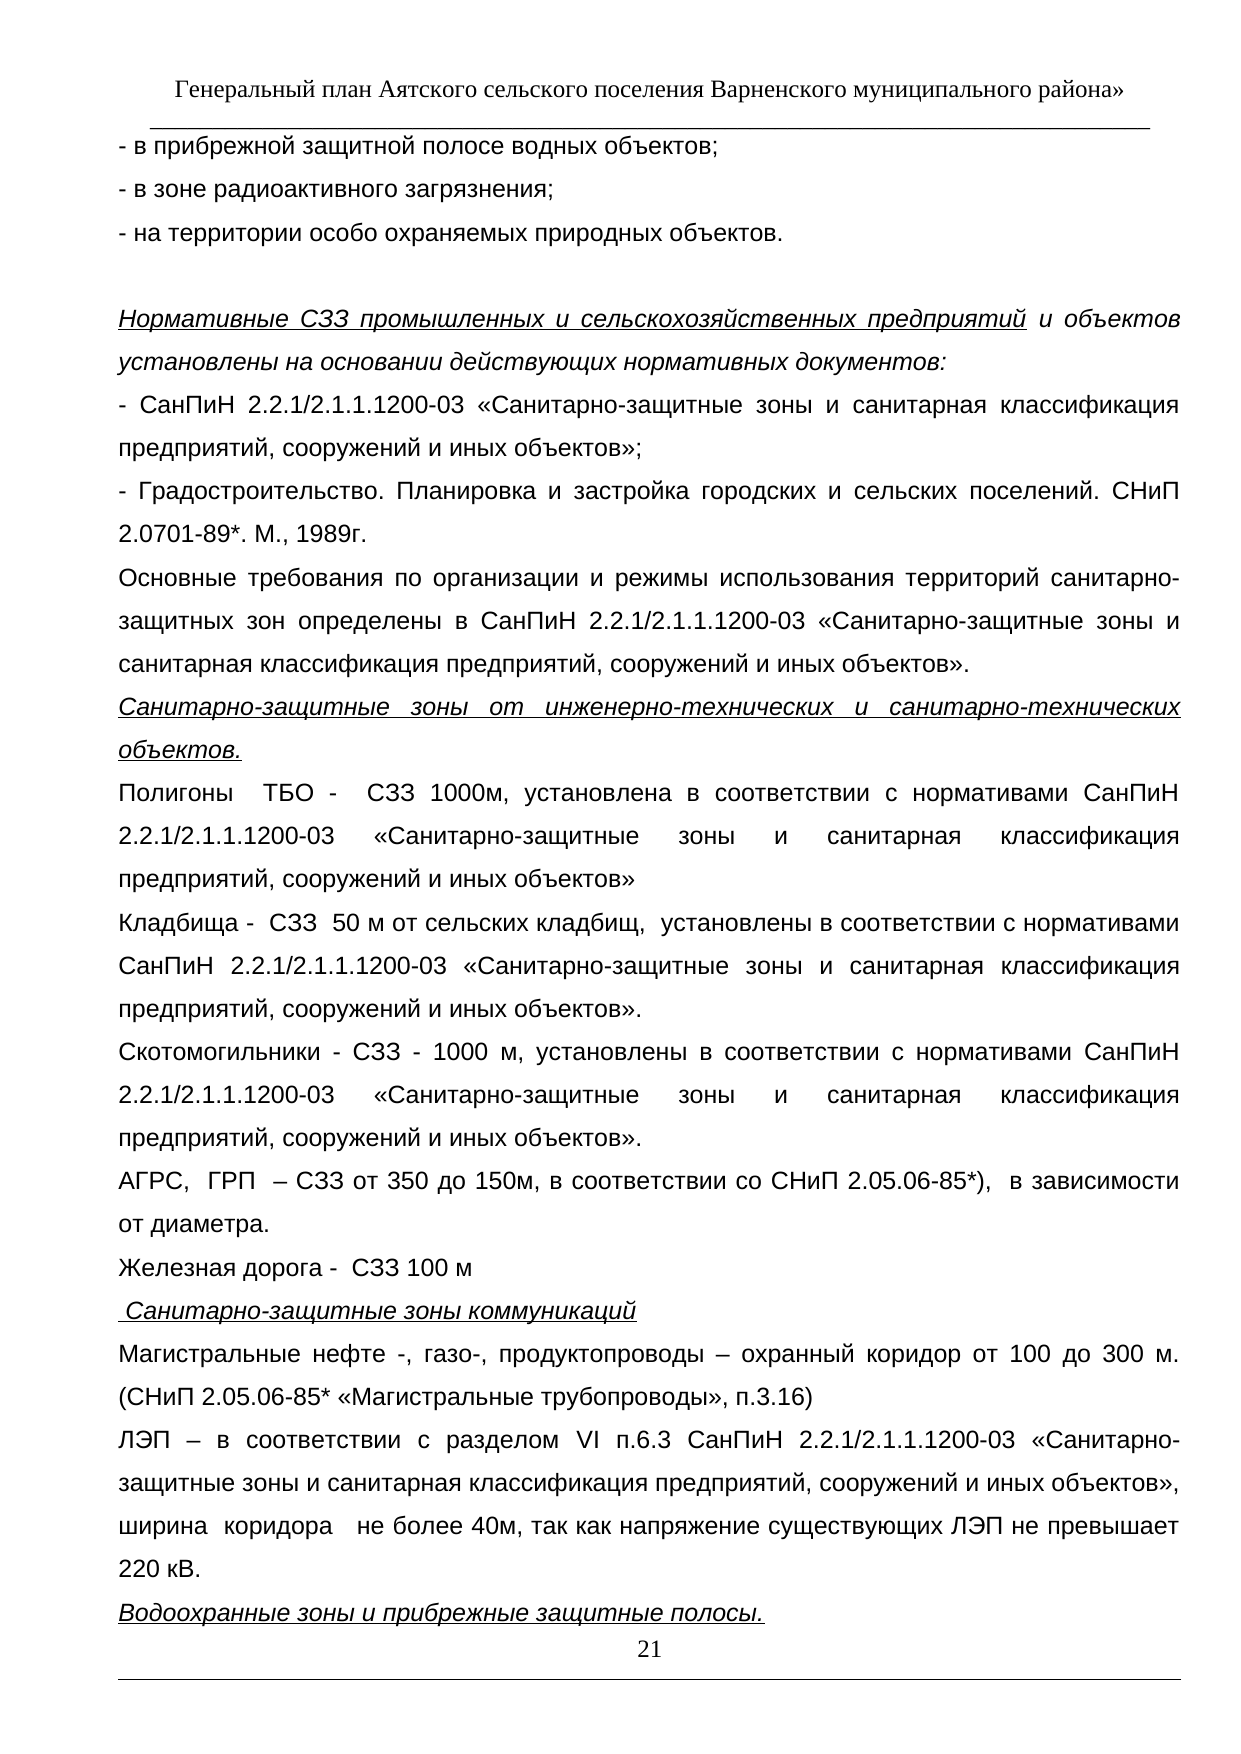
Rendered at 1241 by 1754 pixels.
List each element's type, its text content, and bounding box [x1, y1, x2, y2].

text Санитарно-защитные зоны от инженерно-технических и санитарно-технических объектов. [118, 718, 1181, 764]
text Магистральные нефте -, газо-, продуктопроводы – охранный коридор от 100 до . (СНиП 2.05.06-85* «Магистральные трубопроводы», п.3.16) [118, 1339, 1181, 1411]
text - в зоне радиоактивного загрязнения; [118, 174, 1181, 203]
text АГРС, ГРП – СЗЗ от 350 до 150м, в соответствии со СНиП 2.05.06-85*), в зависимости от диаметра. [118, 1166, 1181, 1238]
text Полигоны ТБО - СЗЗ 1000м, установлена в соответствии с нормативами СанПиН 2.2.1/2.1.1.1200-03 «Санитарно-защитные зоны и санитарная классификация предприятий, сооружений и иных объектов» [118, 778, 1181, 893]
text Скотомогильники - СЗЗ - , установлены в соответствии с нормативами СанПиН 2.2.1/2.1.1.1200-03 «Санитарно-защитные зоны и санитарная классификация предприятий, сооружений и иных объектов». [118, 1037, 1181, 1152]
text Водоохранные зоны и прибрежные защитные полосы. [118, 1598, 1181, 1626]
text Санитарно-защитные зоны коммуникаций [118, 1296, 1181, 1324]
text Кладбища - СЗЗ от сельских кладбищ, установлены в соответствии с нормативами СанПиН 2.2.1/2.1.1.1200-03 «Санитарно-защитные зоны и санитарная классификация предприятий, сооружений и иных объектов». [118, 908, 1181, 1023]
text - СанПиН 2.2.1/2.1.1.1200-03 «Санитарно-защитные зоны и санитарная классификация предприятий, сооружений и иных объектов»; [118, 390, 1181, 462]
text Нормативные СЗЗ промышленных и сельскохозяйственных предприятий и объектов установлены на основании действующих нормативных документов: [118, 304, 1181, 376]
text - на территории особо охраняемых природных объектов. [118, 218, 1181, 246]
text Санитарно-защитные зоны от инженерно-технических и санитарно-технических объектов. [118, 692, 1181, 717]
text Основные требования по организации и режимы использования территорий санитарно-защитных зон определены в СанПиН 2.2.1/2.1.1.1200-03 «Санитарно-защитные зоны и санитарная классификация предприятий, сооружений и иных объектов». [118, 563, 1181, 678]
text ЛЭП – в соответствии с разделом VI п.6.3 СанПиН 2.2.1/2.1.1.1200-03 «Санитарно-защитные зоны и санитарная классификация предприятий, сооружений и иных объектов», ширина коридора не более 40м, так как напряжение существующих ЛЭП не превышает 220 кВ. [118, 1425, 1181, 1583]
text - в прибрежной защитной полосе водных объектов; [118, 131, 1181, 160]
text Железная дорога - СЗЗ 100 м [118, 1253, 1181, 1281]
text - Градостроительство. Планировка и застройка городских и сельских поселений. СНиП 2.0701-89*. М., 1989г. [118, 476, 1181, 548]
